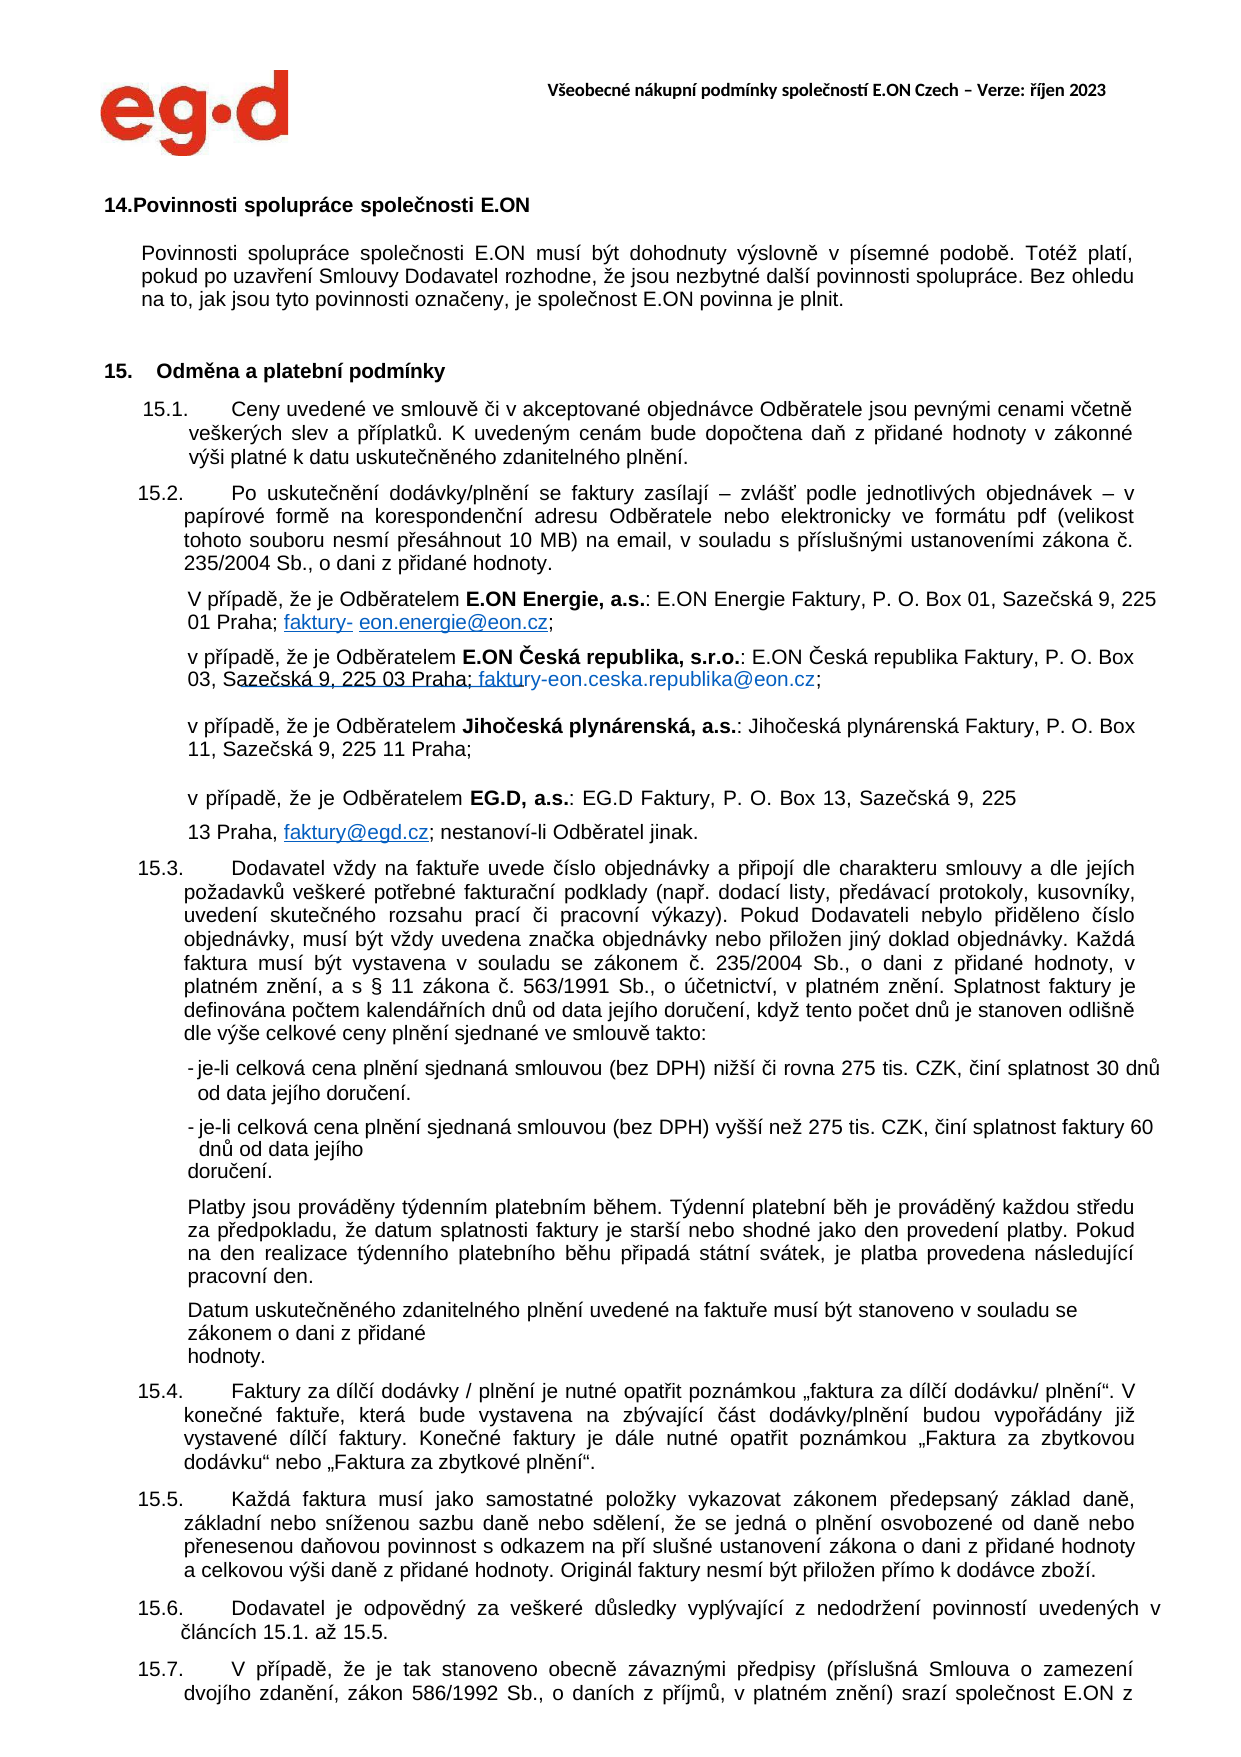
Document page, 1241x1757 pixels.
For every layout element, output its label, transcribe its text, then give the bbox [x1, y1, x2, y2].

text v případě, že je Odběratelem E.ON Česká republika, s.r.o.: E.ON Česká republika Faktury, P. O. Box 03, Sazečská 9, 225 03 Praha; faktury-eon.ceska.republika@eon.cz; [187, 647, 1140, 690]
list Po uskutečnění dodávky/plnění se faktury zasílají – zvlášť podle jednotlivých objednávek – v papírové formě na korespondenční adresu Odběratele nebo elektronicky ve formátu pdf (velikost tohoto souboru nesmí přesáhnout 10 MB) na email, v souladu s příslušnými ustanoveními zákona č. 235/2004 Sb., o dani z přidané hodnoty. [137, 481, 1135, 575]
list je-li celková cena plnění sjednaná smlouvou (bez DPH) vyšší než 275 tis. CZK, činí splatnost faktury 60 dnů od data jejího [188, 1117, 1161, 1161]
text v případě, že je Odběratelem EG.D, a.s.: EG.D Faktury, P. O. Box 13, Sazečská 9, 225 13 Praha, faktury@egd.cz; nestanoví-li Odběratel jinak. [187, 786, 1017, 843]
text v případě, že je Odběratelem Jihočeská plynárenská, a.s.: Jihočeská plynárenská Faktury, P. O. Box 11, Sazečská 9, 225 11 Praha; [187, 715, 1140, 761]
text hodnoty. [187, 1345, 1161, 1368]
picture [100, 70, 289, 156]
text V případě, že je Odběratelem E.ON Energie, a.s.: E.ON Energie Faktury, P. O. Box 01, Sazečská 9, 225 01 Praha; faktury- eon.energie@eon.cz; [187, 588, 1161, 633]
list je-li celková cena plnění sjednaná smlouvou (bez DPH) nižší či rovna 275 tis. CZK, činí splatnost 30 dnů od data jejího doručení. [187, 1055, 1161, 1104]
text Povinnosti spolupráce společnosti E.ON musí být dohodnuty výslovně v písemné podobě. Totéž platí, pokud po uzavření Smlouvy Dodavatel rozhodne, že jsou nezbytné další povinnosti spolupráce. Bez ohledu na to, jak jsou tyto povinnosti označeny, je společnost E.ON povinna je plnit. [141, 242, 1134, 310]
list Faktury za dílčí dodávky / plnění je nutné opatřit poznámkou „faktura za dílčí dodávku/ plnění“. V konečné faktuře, která bude vystavena na zbývající část dodávky/plnění budou vypořádány již vystavené dílčí faktury. Konečné faktury je dále nutné opatřit poznámkou „Faktura za zbytkovou dodávku“ nebo „Faktura za zbytkové plnění“. [137, 1379, 1135, 1473]
text Datum uskutečněného zdanitelného plnění uvedené na faktuře musí být stanoveno v souladu se zákonem o dani z přidané [187, 1299, 1161, 1345]
list Dodavatel je odpovědný za veškeré důsledky vyplývající z nedodržení povinností uvedených v článcích 15.1. až 15.5. [137, 1596, 1161, 1644]
subtitle Odměna a platební podmínky [104, 359, 1161, 383]
list Každá faktura musí jako samostatné položky vykazovat zákonem předepsaný základ daně, základní nebo sníženou sazbu daně nebo sdělení, že se jedná o plnění osvobozené od daně nebo přenesenou daňovou povinnost s odkazem na pří slušné ustanovení zákona o dani z přidané hodnoty a celkovou výši daně z přidané hodnoty. Originál faktury nesmí být přiložen přímo k dodávce zboží. [137, 1487, 1136, 1582]
text doručení. [187, 1161, 1161, 1183]
subtitle Povinnosti spolupráce společnosti E.ON [104, 193, 1161, 217]
list Ceny uvedené ve smlouvě či v akceptované objednávce Odběratele jsou pevnými cenami včetně veškerých slev a příplatků. K uvedeným cenám bude dopočtena daň z přidané hodnoty v zákonné výši platné k datu uskutečněného zdanitelného plnění. [142, 397, 1133, 469]
text Platby jsou prováděny týdenním platebním během. Týdenní platební běh je prováděný každou středu za předpokladu, že datum splatnosti faktury je starší nebo shodné jako den provedení platby. Pokud na den realizace týdenního platebního běhu připadá státní svátek, je platba provedena následující pracovní den. [187, 1196, 1135, 1287]
list Dodavatel vždy na faktuře uvede číslo objednávky a připojí dle charakteru smlouvy a dle jejích požadavků veškeré potřebné fakturační podklady (např. dodací listy, předávací protokoly, kusovníky, uvedení skutečného rozsahu prací či pracovní výkazy). Pokud Dodavateli nebylo přiděleno číslo objednávky, musí být vždy uvedena značka objednávky nebo přiložen jiný doklad objednávky. Každá faktura musí být vystavena v souladu se zákonem č. 235/2004 Sb., o dani z přidané hodnoty, v platném znění, a s § 11 zákona č. 563/1991 Sb., o účetnictví, v platném znění. Splatnost faktury je definována počtem kalendářních dnů od data jejího doručení, když tento počet dnů je stanoven odlišně dle výše celkové ceny plnění sjednané ve smlouvě takto: [137, 857, 1136, 1045]
